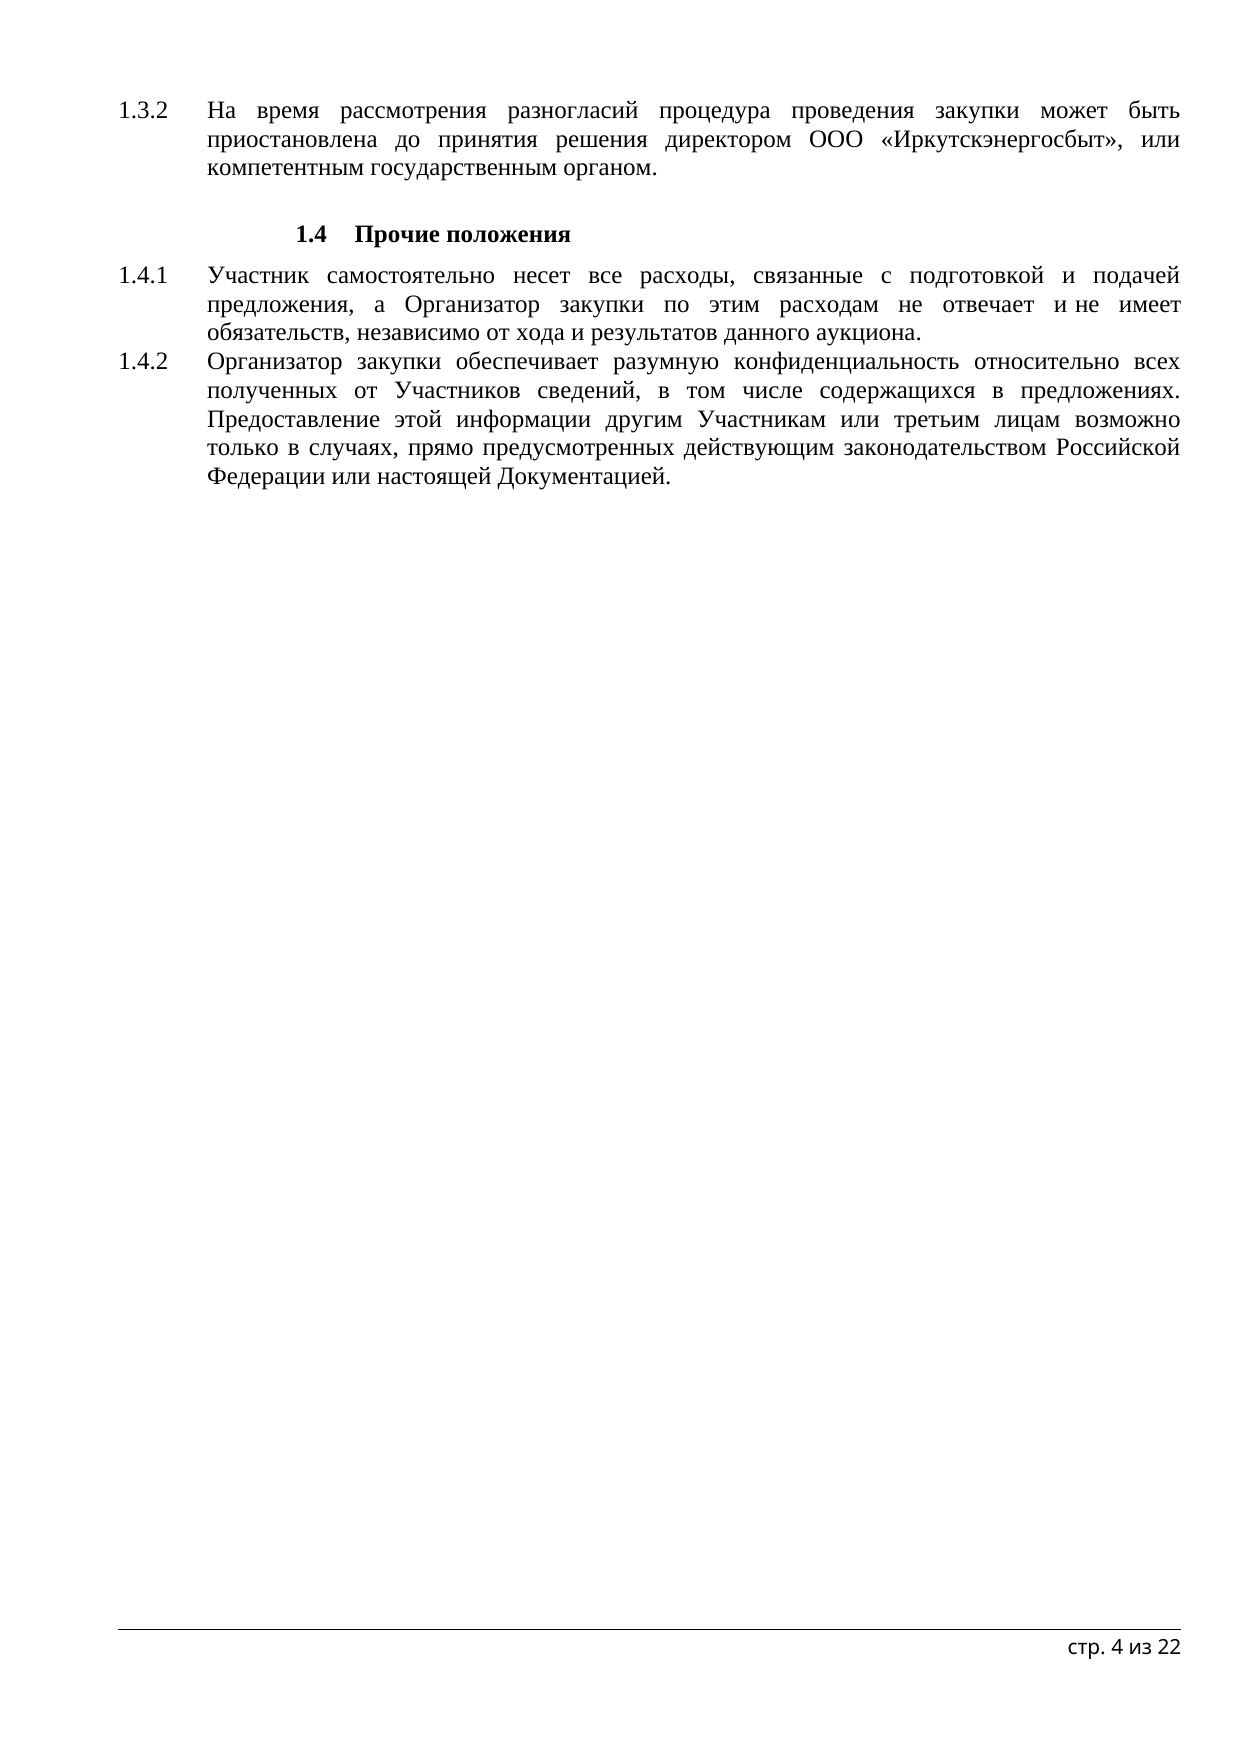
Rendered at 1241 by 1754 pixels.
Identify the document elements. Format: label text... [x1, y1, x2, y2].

text Организатор закупки обеспечивает разумную конфиденциальность относительно всех полученных от Участников сведений, в том числе содержащихся в предложениях. Предоставление этой информации другим Участникам или третьим лицам возможно только в случаях, прямо предусмотренных действующим законодательством Российской Федерации или настоящей Документацией. [118, 346, 1181, 490]
subtitle Прочие положения [236, 219, 1181, 247]
text Участник самостоятельно несет все расходы, связанные с подготовкой и подачей предложения, а Организатор закупки по этим расходам не отвечает и не имеет обязательств, независимо от хода и результатов данного аукциона. [118, 260, 1181, 346]
text На время рассмотрения разногласий процедура проведения закупки может быть приостановлена до принятия решения директором ООО «Иркутскэнергосбыт», или компетентным государственным органом. [118, 95, 1181, 181]
